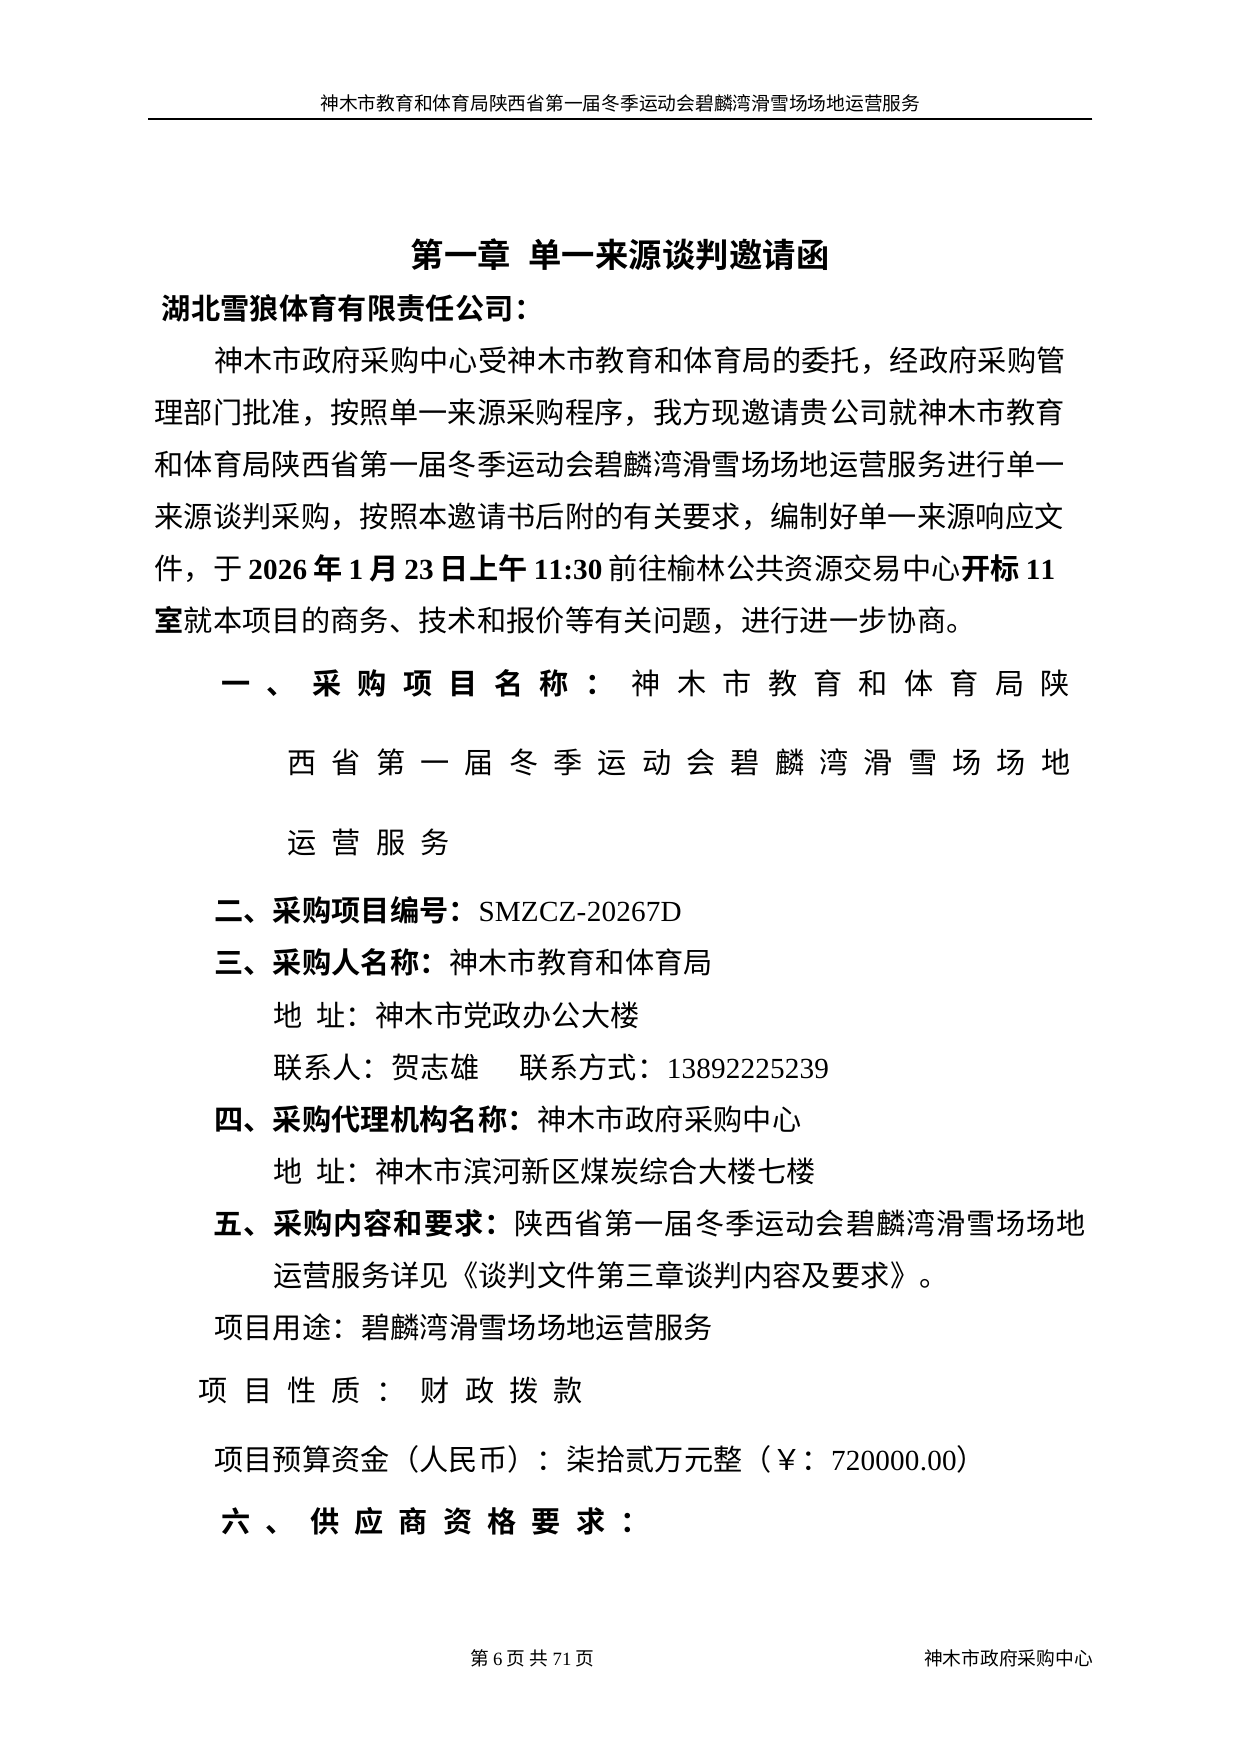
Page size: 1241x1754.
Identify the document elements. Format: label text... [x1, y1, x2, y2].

text 联系人：贺志雄 联系方式：13892225239 [154, 1036, 1086, 1088]
text 项目性质：财政拨款 [154, 1349, 1086, 1428]
text 项目用途：碧麟湾滑雪场场地运营服务 [154, 1297, 1086, 1349]
text 项目预算资金（人民币）：柒拾贰万元整（￥：720000.00） [154, 1428, 1086, 1480]
text 四、采购代理机构名称：神木市政府采购中心 [154, 1088, 1086, 1141]
text 地 址：神木市滨河新区煤炭综合大楼七楼 [154, 1141, 1086, 1193]
text 六、供应商资格要求： [154, 1480, 1107, 1560]
text 神木市政府采购中心受神木市教育和体育局的委托，经政府采购管理部门批准，按照单一来源采购程序，我方现邀请贵公司就神木市教育和体育局陕西省第一届冬季运动会碧麟湾滑雪场场地运营服务进行单一来源谈判采购，按照本邀请书后附的有关要求，编制好单一来源响应文件，于2026年1月23日上午11:30前往榆林公共资源交易中心开标11室就本项目的商务、技术和报价等有关问题，进行进一步协商。 [154, 329, 1086, 642]
text 三、采购人名称：神木市教育和体育局 [154, 932, 1086, 984]
text 湖北雪狼体育有限责任公司： [154, 277, 1086, 329]
text 五、采购内容和要求：陕西省第一届冬季运动会碧麟湾滑雪场场地运营服务详见《谈判文件第三章谈判内容及要求》。 [213, 1193, 1086, 1297]
list 单一来源谈判邀请函 [154, 229, 1086, 277]
list 二、采购项目编号：SMZCZ-20267D [154, 880, 1086, 932]
list 一、采购项目名称：神木市教育和体育局陕西省第一届冬季运动会碧麟湾滑雪场场地运营服务 [213, 642, 1086, 880]
text 地 址：神木市党政办公大楼 [154, 984, 1086, 1036]
